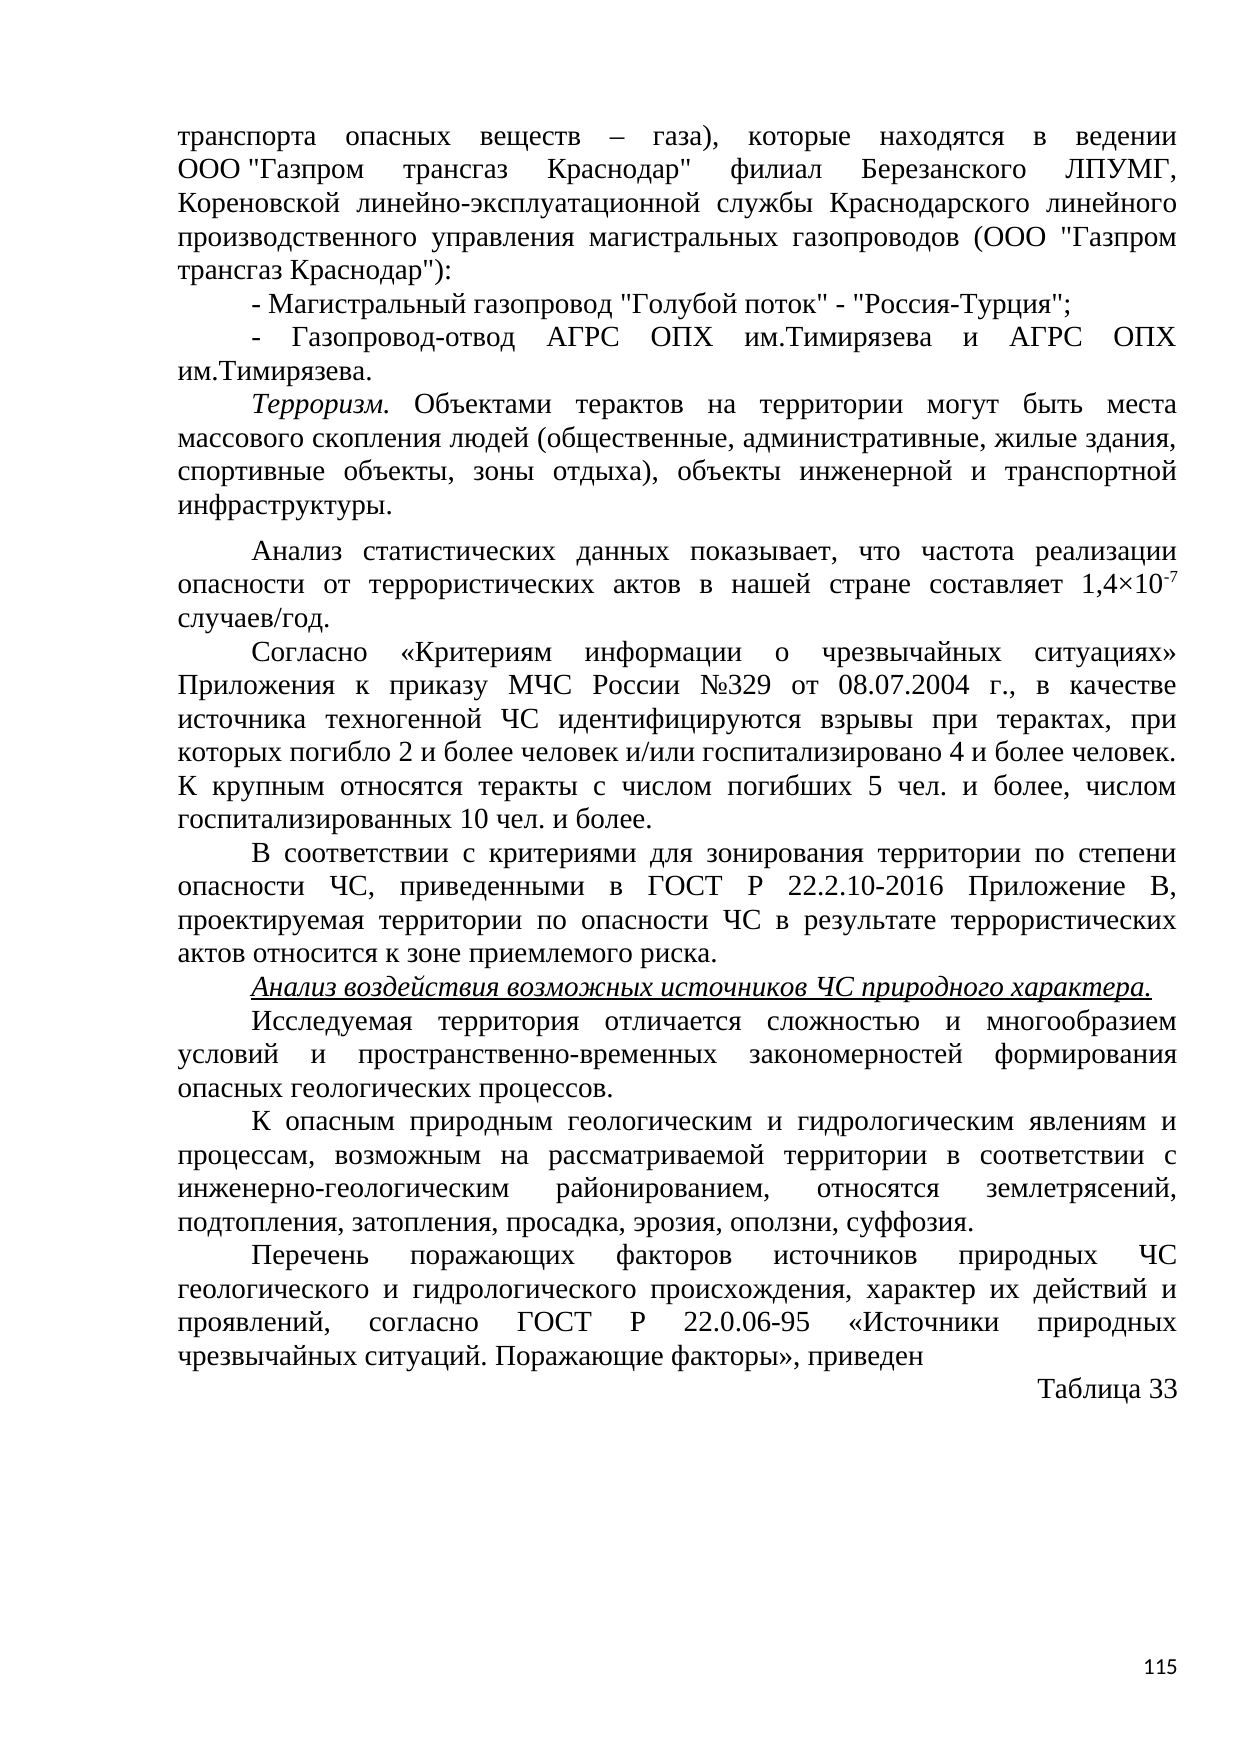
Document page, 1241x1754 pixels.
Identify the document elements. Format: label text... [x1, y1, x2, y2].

text В соответствии с критериями для зонирования территории по степени опасности ЧС, приведенными в ГОСТ Р 22.2.10-2016 Приложение В, проектируемая территории по опасности ЧС в результате террористических актов относится к зоне приемлемого риска. [177, 835, 1178, 969]
text - Газопровод-отвод АГРС ОПХ им.Тимирязева и АГРС ОПХ им.Тимирязева. [177, 319, 1178, 386]
text - Магистральный газопровод "Голубой поток" - "Россия-Турция"; [177, 286, 1178, 319]
text Таблица 33 [177, 1372, 1178, 1405]
text Анализ статистических данных показывает, что частота реализации опасности от террористических актов в нашей стране составляет 1,4×10-7 случаев/год. [177, 533, 1178, 634]
text Перечень поражающих факторов источников природных ЧС геологического и гидрологического происхождения, характер их действий и проявлений, согласно ГОСТ Р 22.0.06-95 «Источники природных чрезвычайных ситуаций. Поражающие факторы», приведен [177, 1237, 1178, 1372]
text К опасным природным геологическим и гидрологическим явлениям и процессам, возможным на рассматриваемой территории в соответствии с инженерно-геологическим районированием, относятся землетрясений, подтопления, затопления, просадка, эрозия, оползни, суффозия. [177, 1103, 1178, 1237]
text Согласно «Критериям информации о чрезвычайных ситуациях» Приложения к приказу МЧС России №329 от 08.07.2004 г., в качестве источника техногенной ЧС идентифицируются взрывы при терактах, при которых погибло 2 и более человек и/или госпитализировано 4 и более человек. К крупным относятся теракты с числом погибших 5 чел. и более, числом госпитализированных 10 чел. и более. [177, 634, 1178, 835]
text Анализ воздействия возможных источников ЧС природного характера. [177, 969, 1178, 1003]
text Исследуемая территория отличается сложностью и многообразием условий и пространственно-временных закономерностей формирования опасных геологических процессов. [177, 1003, 1178, 1103]
text Терроризм. Объектами терактов на территории могут быть места массового скопления людей (общественные, административные, жилые здания, спортивные объекты, зоны отдыха), объекты инженерной и транспортной инфраструктуры. [177, 386, 1178, 521]
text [177, 118, 1178, 286]
